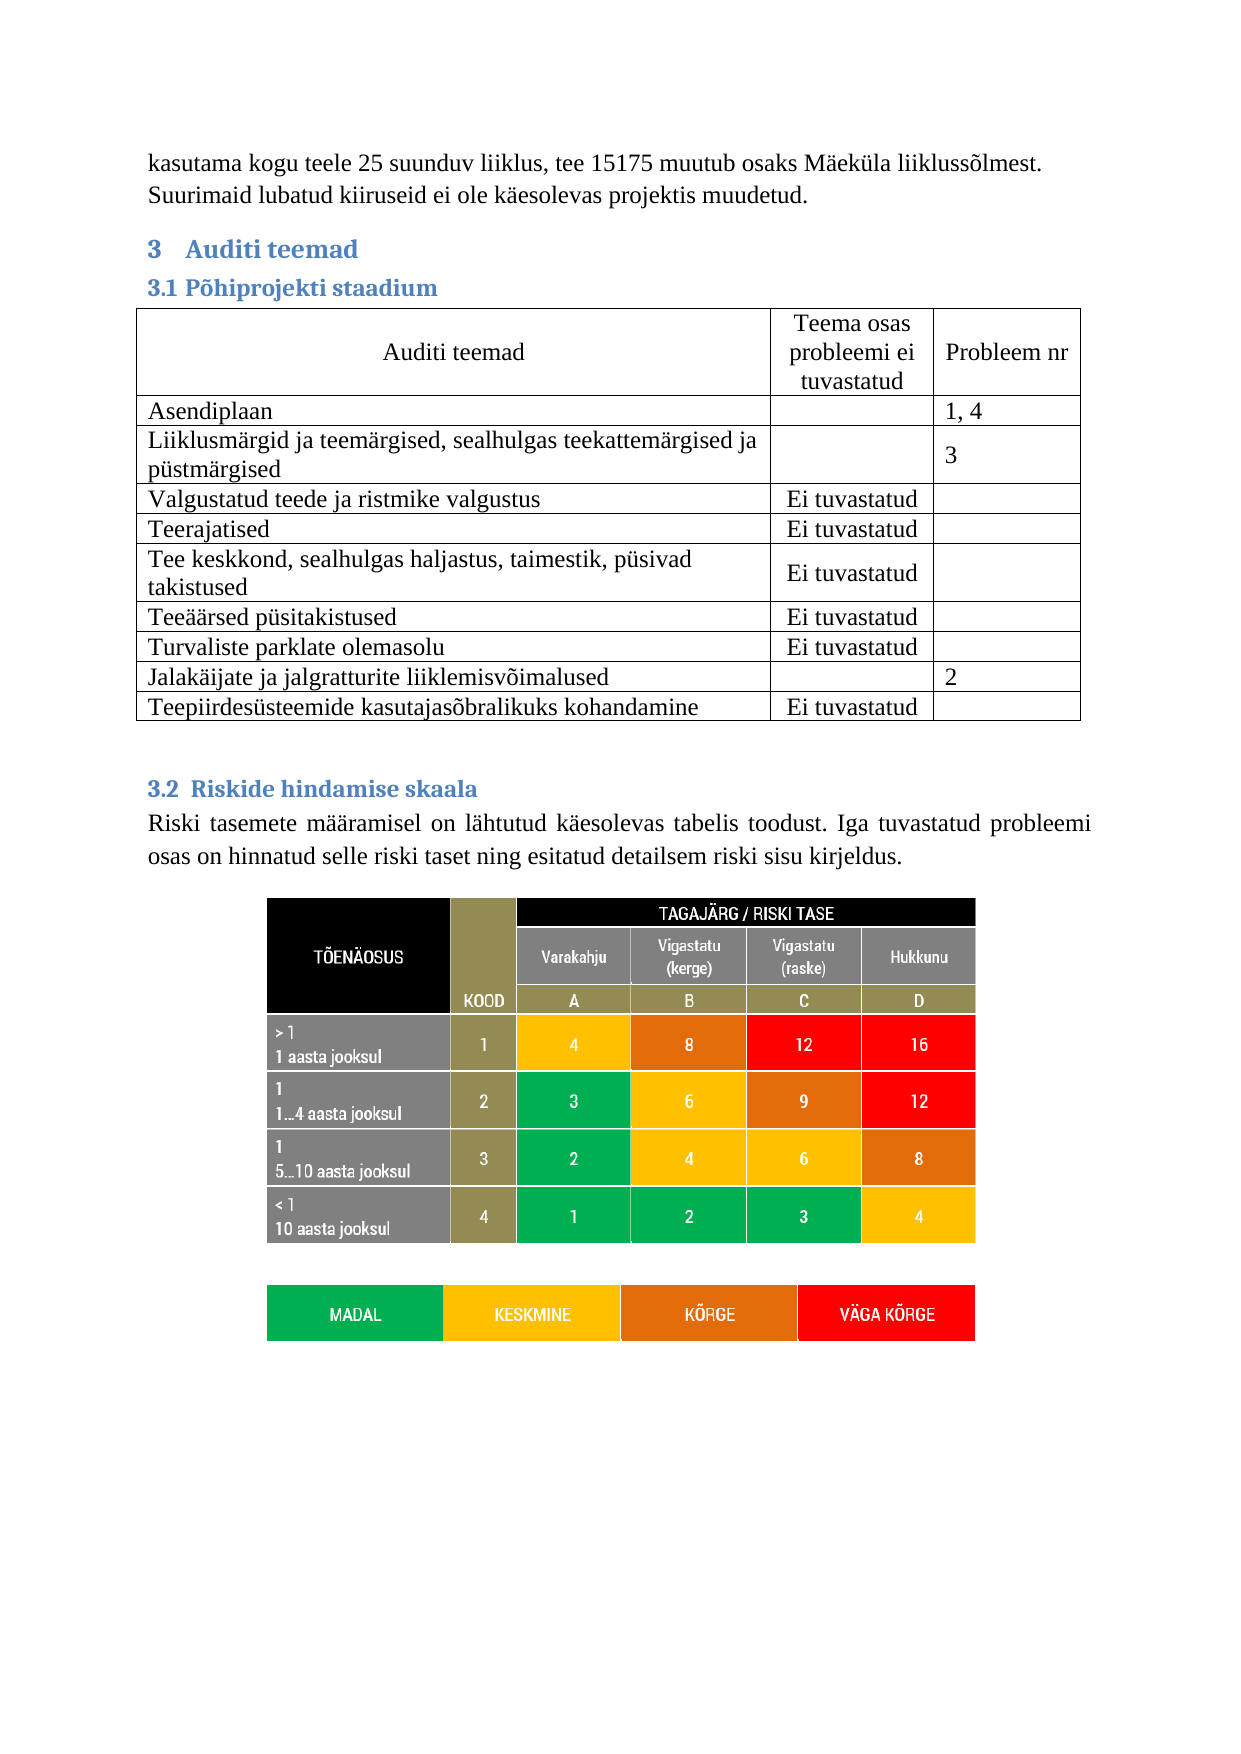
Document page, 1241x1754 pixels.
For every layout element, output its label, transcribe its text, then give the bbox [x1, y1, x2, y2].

table_cell [934, 602, 1080, 631]
table_cell 3 [934, 426, 1080, 483]
table_cell Ei tuvastatud [771, 632, 933, 661]
table_cell Asendiplaan [137, 396, 770, 424]
table_cell [771, 396, 933, 424]
table_cell Turvaliste parklate olemasolu [137, 632, 770, 661]
table_cell Tee keskkond, sealhulgas haljastus, taimestik, püsivad takistused [137, 544, 770, 601]
table_cell [771, 662, 933, 691]
table_cell [934, 514, 1080, 543]
picture [264, 895, 976, 1343]
table_cell Teeäärsed püsitakistused [137, 602, 770, 631]
text Riski tasemete määramisel on lähtutud käesolevas tabelis toodust. Iga tuvastatud probleemi osas on hinnatud selle riski taset ning esitatud detailsem riski sisu kirjeldus. [148, 808, 1093, 870]
subtitle Riskide hindamise skaala [148, 775, 1093, 804]
table_cell 2 [934, 662, 1080, 691]
table_cell Ei tuvastatud [771, 544, 933, 601]
table_cell Jalakäijate ja jalgratturite liiklemisvõimalused [137, 662, 770, 691]
table_cell [771, 426, 933, 483]
table_cell [934, 544, 1080, 601]
table_header Auditi teemad [137, 309, 770, 395]
table_header Probleem nr [934, 309, 1080, 395]
table_cell Ei tuvastatud [771, 692, 933, 720]
table_cell Teerajatised [137, 514, 770, 543]
table_cell Ei tuvastatud [771, 602, 933, 631]
table_cell Liiklusmärgid ja teemärgised, sealhulgas teekattemärgised ja püstmärgised [137, 426, 770, 483]
table_cell Ei tuvastatud [771, 484, 933, 513]
table_cell [934, 632, 1080, 661]
table_header Teema osas probleemi ei tuvastatud [771, 309, 933, 395]
subtitle Auditi teemad [148, 234, 1093, 266]
table_cell Valgustatud teede ja ristmike valgustus [137, 484, 770, 513]
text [148, 148, 1093, 209]
table_cell Ei tuvastatud [771, 514, 933, 543]
subtitle Põhiprojekti staadium [148, 274, 1093, 303]
table_cell 1, 4 [934, 396, 1080, 424]
table_cell [934, 484, 1080, 513]
table_cell Teepiirdesüsteemide kasutajasõbralikuks kohandamine [137, 692, 770, 720]
table_cell [934, 692, 1080, 720]
